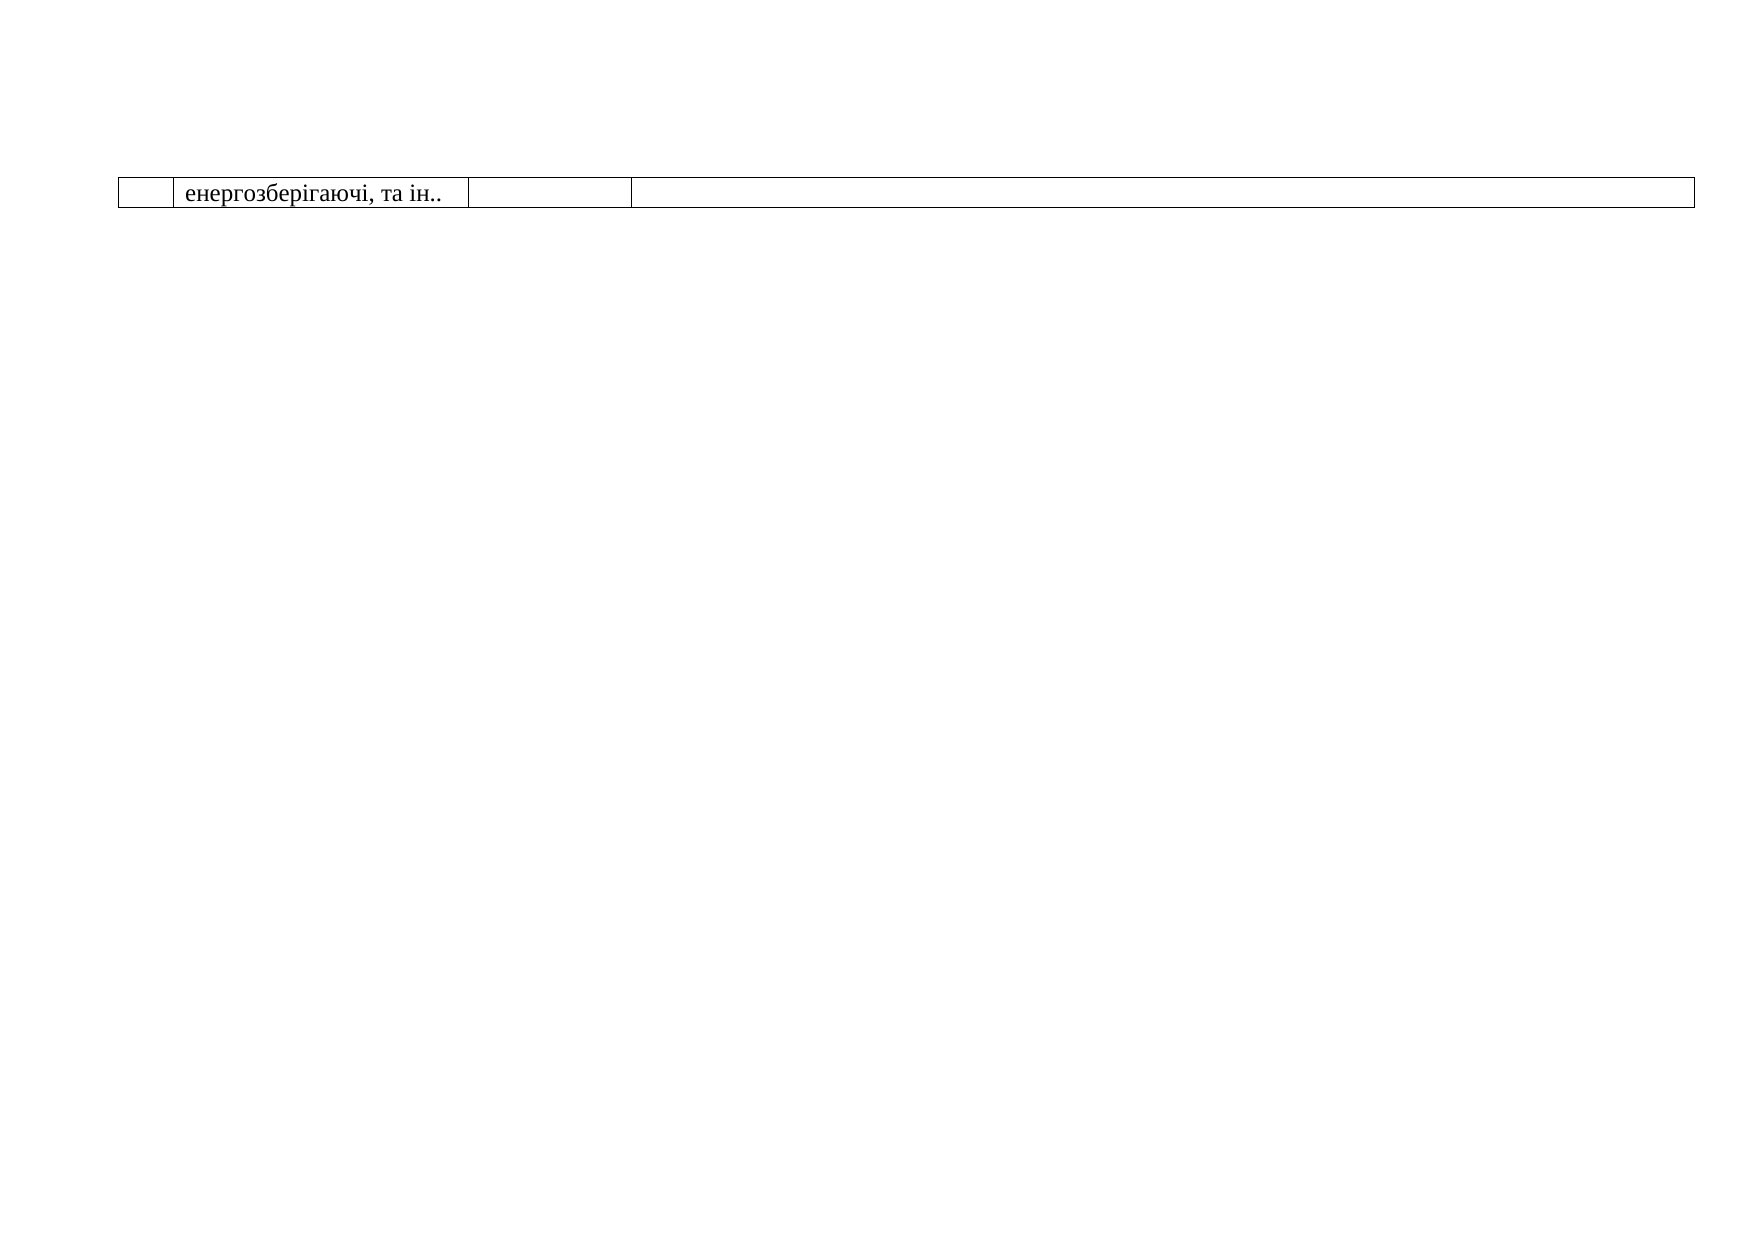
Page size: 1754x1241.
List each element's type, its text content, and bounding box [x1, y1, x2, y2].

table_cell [469, 178, 631, 207]
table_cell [632, 178, 1694, 207]
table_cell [174, 178, 468, 207]
table_cell 1.2 [119, 178, 173, 207]
